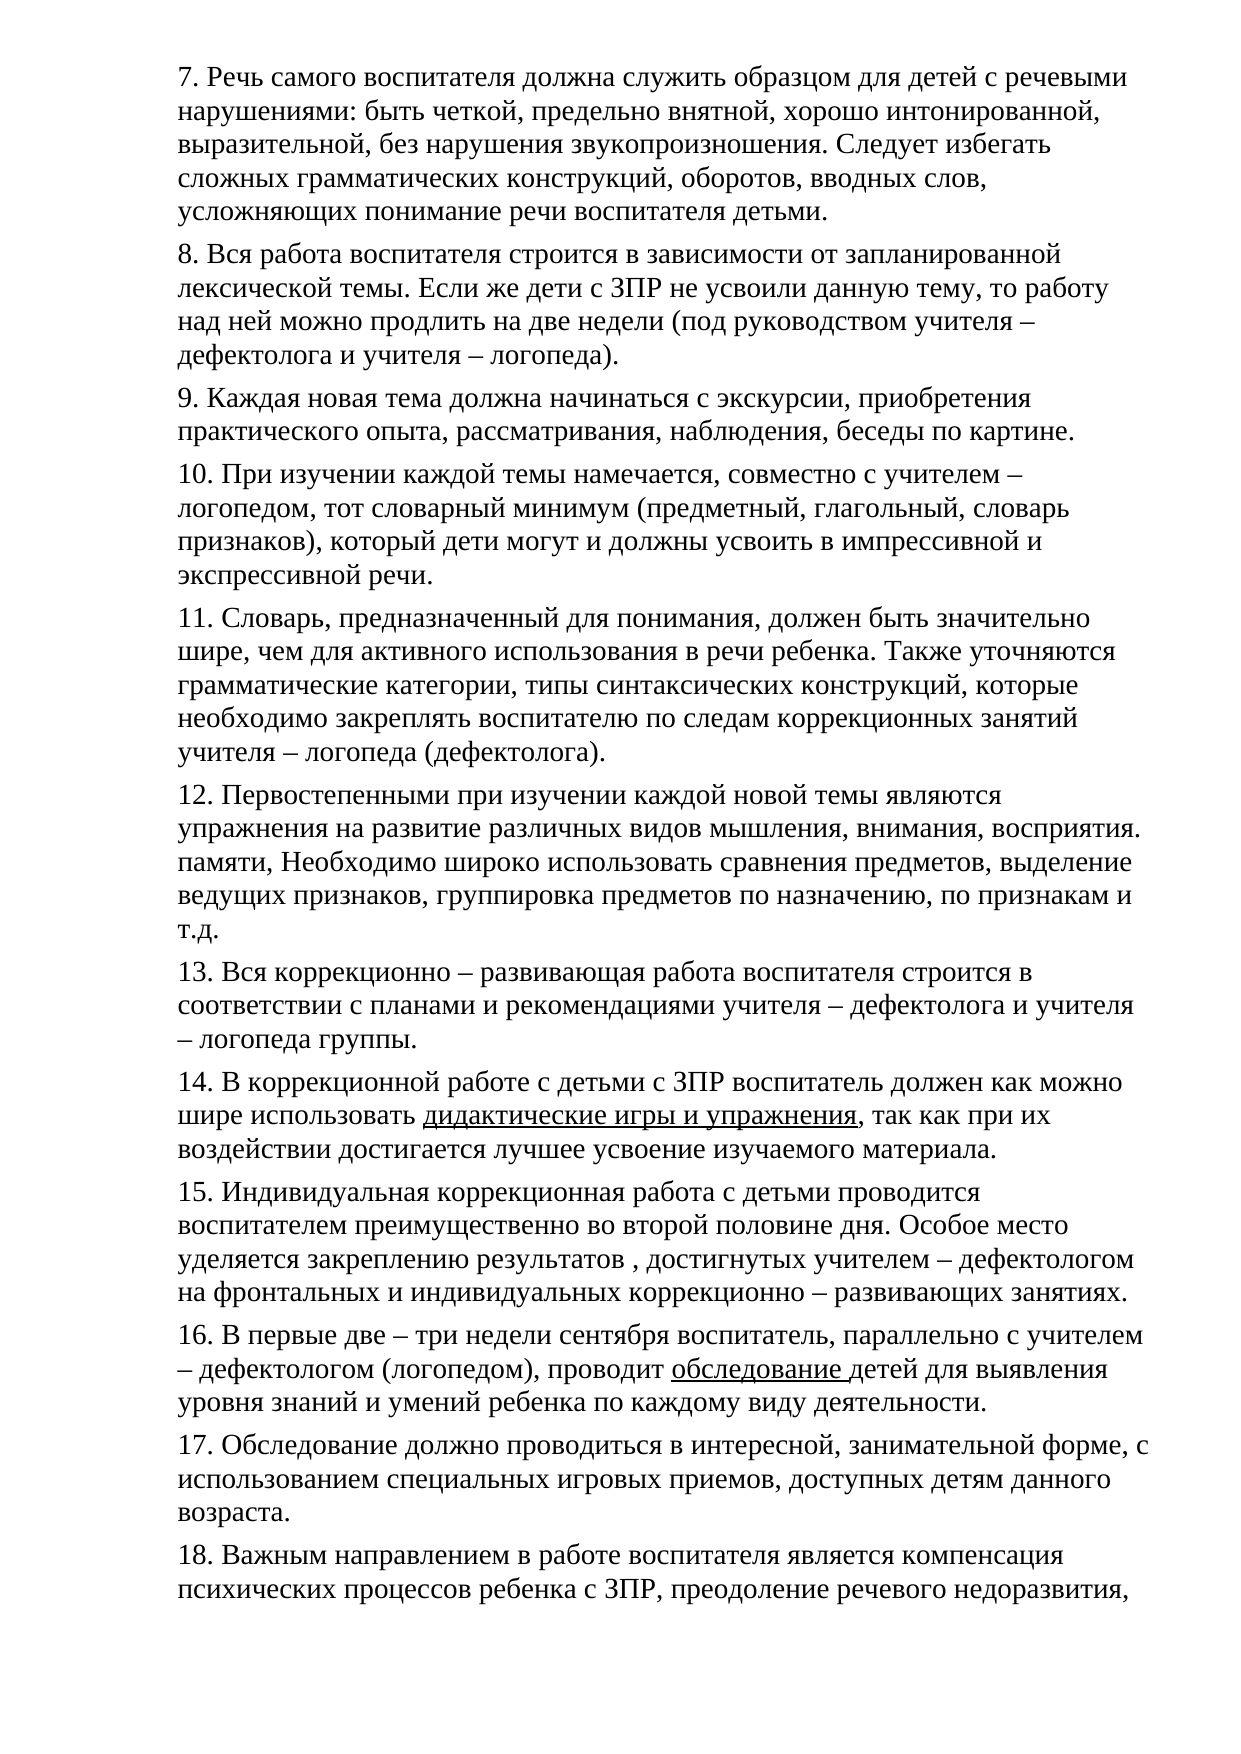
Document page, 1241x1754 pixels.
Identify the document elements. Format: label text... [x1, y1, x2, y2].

text 13. Вся коррекционно – развивающая работа воспитателя строится в соответствии с планами и рекомендациями учителя – дефектолога и учителя – логопеда группы. [177, 954, 1152, 1054]
text 14. В коррекционной работе с детьми с ЗПР воспитатель должен как можно шире использовать дидактические игры и упражнения, так как при их воздействии достигается лучшее усвоение изучаемого материала. [177, 1064, 1152, 1164]
text 17. Обследование должно проводиться в интересной, занимательной форме, с использованием специальных игровых приемов, доступных детям данного возраста. [177, 1427, 1152, 1528]
text 7. Речь самого воспитателя должна служить образцом для детей с речевыми нарушениями: быть четкой, предельно внятной, хорошо интонированной, выразительной, без нарушения звукопроизношения. Следует избегать сложных грамматических конструкций, оборотов, вводных слов, усложняющих понимание речи воспитателя детьми. [177, 59, 1152, 227]
text 11. Словарь, предназначенный для понимания, должен быть значительно шире, чем для активного использования в речи ребенка. Также уточняются грамматические категории, типы синтаксических конструкций, которые необходимо закреплять воспитателю по следам коррекционных занятий учителя – логопеда (дефектолога). [177, 600, 1152, 767]
text 9. Каждая новая тема должна начинаться с экскурсии, приобретения практического опыта, рассматривания, наблюдения, беседы по картине. [177, 380, 1152, 447]
text 12. Первостепенными при изучении каждой новой темы являются упражнения на развитие различных видов мышления, внимания, восприятия. памяти, Необходимо широко использовать сравнения предметов, выделение ведущих признаков, группировка предметов по назначению, по признакам и т.д. [177, 777, 1152, 944]
text 10. При изучении каждой темы намечается, совместно с учителем – логопедом, тот словарный минимум (предметный, глагольный, словарь признаков), который дети могут и должны усвоить в импрессивной и экспрессивной речи. [177, 456, 1152, 590]
text 15. Индивидуальная коррекционная работа с детьми проводится воспитателем преимущественно во второй половине дня. Особое место уделяется закреплению результатов , достигнутых учителем – дефектологом на фронтальных и индивидуальных коррекционно – развивающих занятиях. [177, 1174, 1152, 1308]
text 8. Вся работа воспитателя строится в зависимости от запланированной лексической темы. Если же дети с ЗПР не усвоили данную тему, то работу над ней можно продлить на две недели (под руководством учителя – дефектолога и учителя – логопеда). [177, 236, 1152, 370]
text 16. В первые две – три недели сентября воспитатель, параллельно с учителем – дефектологом (логопедом), проводит обследование детей для выявления уровня знаний и умений ребенка по каждому виду деятельности. [177, 1317, 1152, 1418]
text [177, 1537, 1152, 1604]
